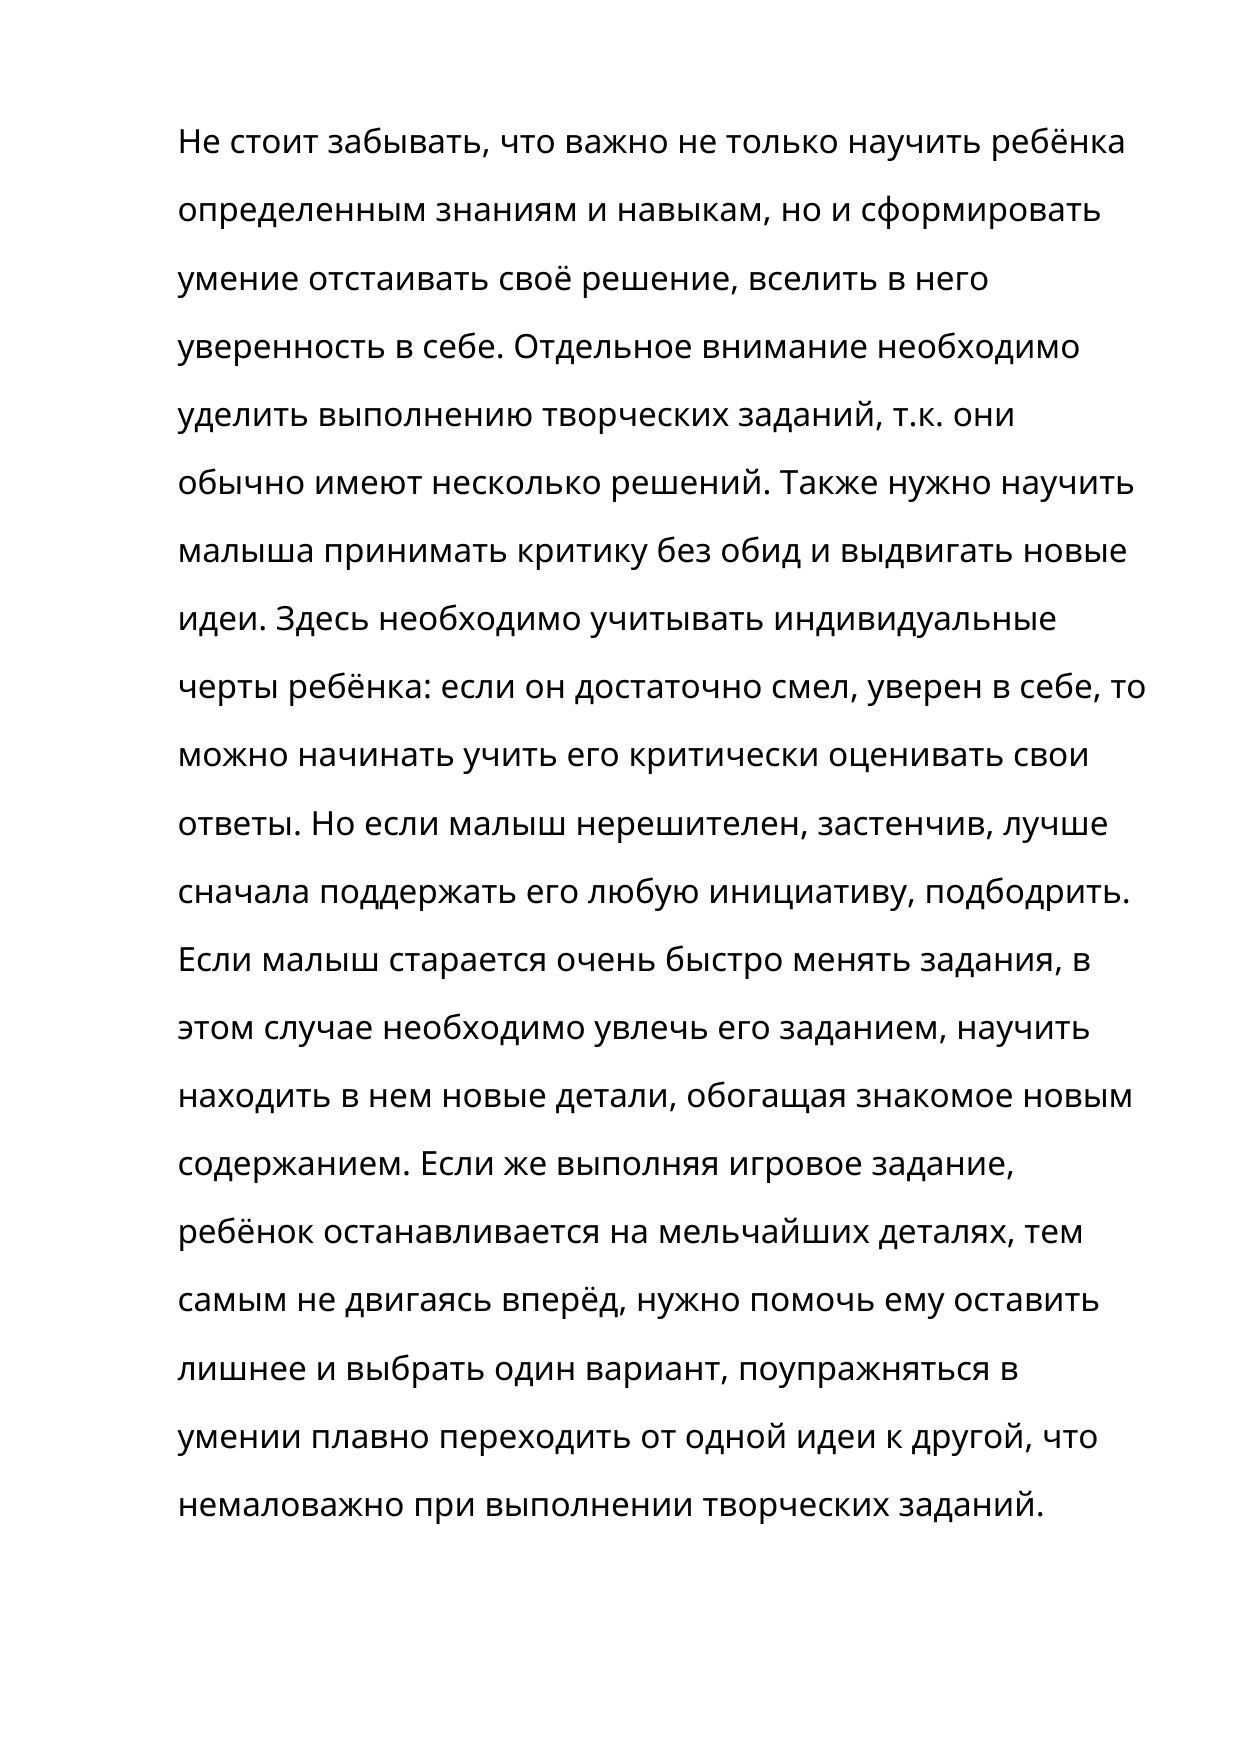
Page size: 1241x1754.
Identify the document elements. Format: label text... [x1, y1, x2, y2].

text Не стоит забывать, что важно не только научить ребёнка определенным знаниям и навыкам, но и сформировать умение отстаивать своё решение, вселить в него уверенность в себе. Отдельное внимание необходимо уделить выполнению творческих заданий, т.к. они обычно имеют несколько решений. Также нужно научить малыша принимать критику без обид и выдвигать новые идеи. Здесь необходимо учитывать индивидуальные черты ребёнка: если он достаточно смел, уверен в себе, то можно начинать учить его критически оценивать свои ответы. Но если малыш нерешителен, застенчив, лучше сначала поддержать его любую инициативу, подбодрить. Если малыш старается очень быстро менять задания, в этом случае необходимо увлечь его заданием, научить находить в нем новые детали, обогащая знакомое новым содержанием. Если же выполняя игровое задание, ребёнок останавливается на мельчайших деталях, тем самым не двигаясь вперёд, нужно помочь ему оставить лишнее и выбрать один вариант, поупражняться в умении плавно переходить от одной идеи к другой, что немаловажно при выполнении творческих заданий. [177, 118, 1152, 1526]
